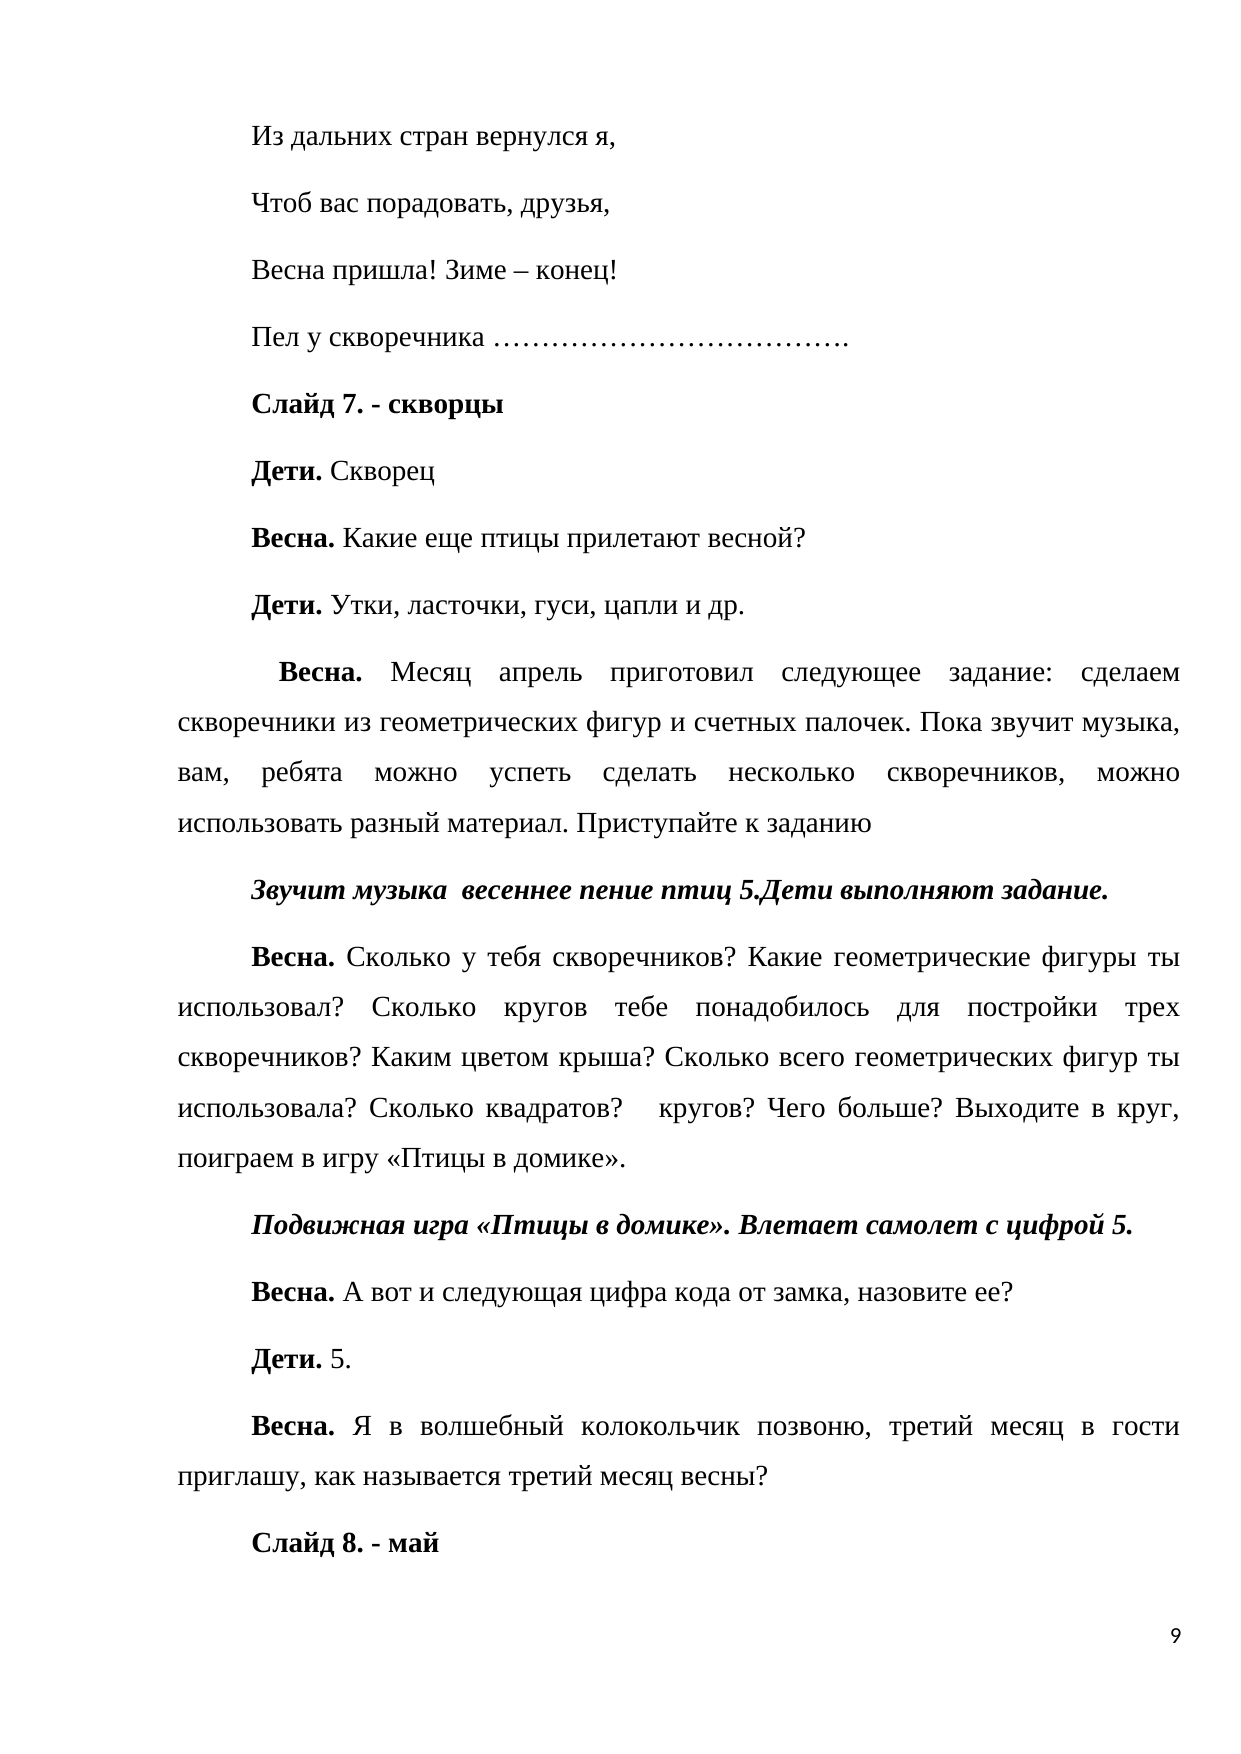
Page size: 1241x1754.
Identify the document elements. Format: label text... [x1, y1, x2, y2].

text Весна. Месяц апрель приготовил следующее задание: сделаем скворечники из геометрических фигур и счетных палочек. Пока звучит музыка, вам, ребята можно успеть сделать несколько скворечников, можно использовать разный материал. Приступайте к заданию [177, 654, 1181, 838]
text Весна. А вот и следующая цифра кода от замка, назовите ее? [177, 1274, 1181, 1308]
text Слайд 8. - май [177, 1525, 1181, 1559]
text Дети. 5. [177, 1341, 1181, 1374]
text Подвижная игра «Птицы в домике». Влетает самолет с цифрой 5. [177, 1207, 1181, 1241]
text Пел у скворечника ………………………………. [177, 319, 1181, 353]
text Дети. Утки, ласточки, гуси, цапли и др. [177, 587, 1181, 621]
text Дети. Скворец [177, 453, 1181, 487]
text Чтоб вас порадовать, друзья, [177, 185, 1181, 219]
text Весна пришла! Зиме – конец! [177, 252, 1181, 286]
text Весна. Сколько у тебя скворечников? Какие геометрические фигуры ты использовал? Сколько кругов тебе понадобилось для постройки трех скворечников? Каким цветом крыша? Сколько всего геометрических фигур ты использовала? Сколько квадратов? кругов? Чего больше? Выходите в круг, поиграем в игру «Птицы в домике». [177, 939, 1181, 1174]
text Слайд 7. - скворцы [177, 386, 1181, 419]
text Из дальних стран вернулся я, [177, 118, 1181, 152]
text Звучит музыка весеннее пение птиц 5.Дети выполняют задание. [177, 872, 1181, 905]
text Весна. Какие еще птицы прилетают весной? [177, 520, 1181, 553]
text Весна. Я в волшебный колокольчик позвоню, третий месяц в гости приглашу, как называется третий месяц весны? [177, 1408, 1181, 1492]
